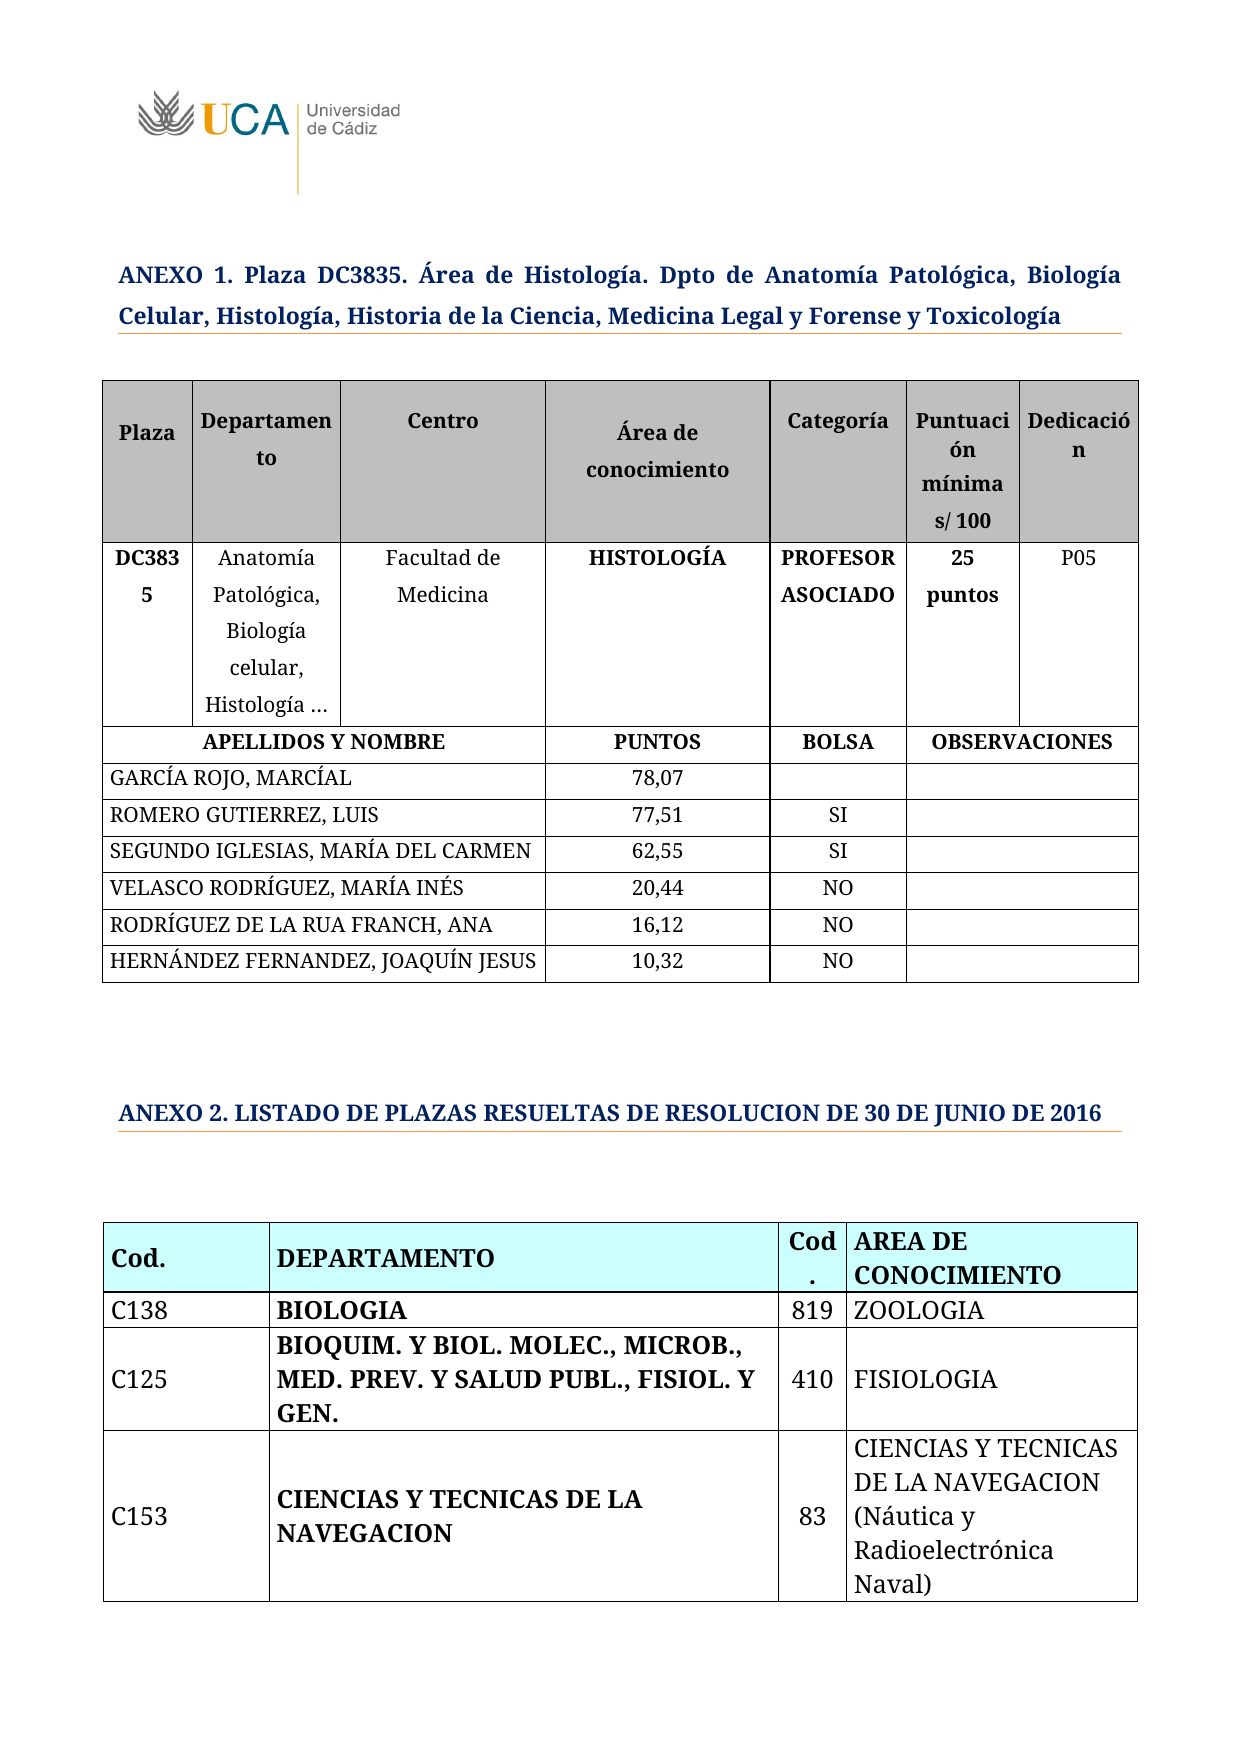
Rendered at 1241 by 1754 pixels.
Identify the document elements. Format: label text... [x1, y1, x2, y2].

table_cell PUNTOS [546, 727, 769, 762]
table_cell BOLSA [771, 727, 906, 762]
table_cell 78,07 [546, 764, 769, 799]
table_header Puntuación mínima s/ 100 [907, 381, 1019, 542]
table_cell [771, 764, 906, 799]
text ANEXO 1. Plaza DC3835. Área de Histología. Dpto de Anatomía Patológica, Biología Celular, Histología, Historia de la Ciencia, Medicina Legal y Forense y Toxicología [118, 259, 1122, 333]
table_cell 62,55 [546, 837, 769, 872]
table_cell [907, 946, 1138, 982]
table_cell HISTOLOGÍA [546, 543, 769, 726]
table_cell FISIOLOGIA [847, 1328, 1137, 1430]
table_cell C138 [104, 1293, 269, 1327]
table_header Dedicación [1020, 381, 1138, 542]
table_header Área de conocimiento [546, 381, 769, 542]
table_cell [907, 910, 1138, 945]
table_cell C153 [104, 1431, 269, 1601]
table_cell BIOQUIM. Y BIOL. MOLEC., MICROB., MED. PREV. Y SALUD PUBL., FISIOL. Y GEN. [270, 1328, 778, 1430]
table_cell [907, 837, 1138, 872]
table_cell 77,51 [546, 800, 769, 836]
table_cell SEGUNDO IGLESIAS, MARÍA DEL CARMEN [103, 837, 545, 872]
table_cell HERNÁNDEZ FERNANDEZ, JOAQUÍN JESUS [103, 946, 545, 982]
table_cell 410 [779, 1328, 846, 1430]
table_cell 16,12 [546, 910, 769, 945]
table_header Cod. [779, 1223, 846, 1291]
table_cell BIOLOGIA [270, 1293, 778, 1327]
table_cell GARCÍA ROJO, MARCÍAL [103, 764, 545, 799]
table_cell C125 [104, 1328, 269, 1430]
table_cell APELLIDOS Y NOMBRE [103, 727, 545, 762]
table_cell 819 [779, 1293, 846, 1327]
table_cell NO [771, 873, 906, 909]
table_cell DC3835 [103, 543, 192, 726]
text ANEXO 2. LISTADO DE PLAZAS RESUELTAS DE RESOLUCION DE 30 DE JUNIO DE 2016 [118, 1097, 1122, 1131]
table_cell SI [771, 800, 906, 836]
table_cell Anatomía Patológica, Biología celular, Histología … [193, 543, 340, 726]
table_cell CIENCIAS Y TECNICAS DE LA NAVEGACION (Náutica y Radioelectrónica Naval) [847, 1431, 1137, 1601]
table_cell SI [771, 837, 906, 872]
table_header Categoría [771, 381, 906, 542]
table_cell 20,44 [546, 873, 769, 909]
table_cell NO [771, 910, 906, 945]
table_cell [907, 764, 1138, 799]
table_cell NO [771, 946, 906, 982]
table_header AREA DE CONOCIMIENTO [847, 1223, 1137, 1291]
table_header Cod. [104, 1223, 269, 1291]
table_cell VELASCO RODRÍGUEZ, MARÍA INÉS [103, 873, 545, 909]
table_cell 83 [779, 1431, 846, 1601]
table_cell [907, 800, 1138, 836]
table_cell 10,32 [546, 946, 769, 982]
table_cell PROFESOR ASOCIADO [771, 543, 906, 726]
table_cell P05 [1020, 543, 1138, 726]
picture [118, 73, 419, 212]
table_cell CIENCIAS Y TECNICAS DE LA NAVEGACION [270, 1431, 778, 1601]
table_cell [907, 873, 1138, 909]
table_cell OBSERVACIONES [907, 727, 1138, 762]
table_header Departamento [193, 381, 340, 542]
table_cell RODRÍGUEZ DE LA RUA FRANCH, ANA [103, 910, 545, 945]
table_header DEPARTAMENTO [270, 1223, 778, 1291]
table_cell Facultad de Medicina [341, 543, 545, 726]
table_header Plaza [103, 381, 192, 542]
table_cell 25 puntos [907, 543, 1019, 726]
table_header Centro [341, 381, 545, 542]
table_cell ROMERO GUTIERREZ, LUIS [103, 800, 545, 836]
table_cell ZOOLOGIA [847, 1293, 1137, 1327]
